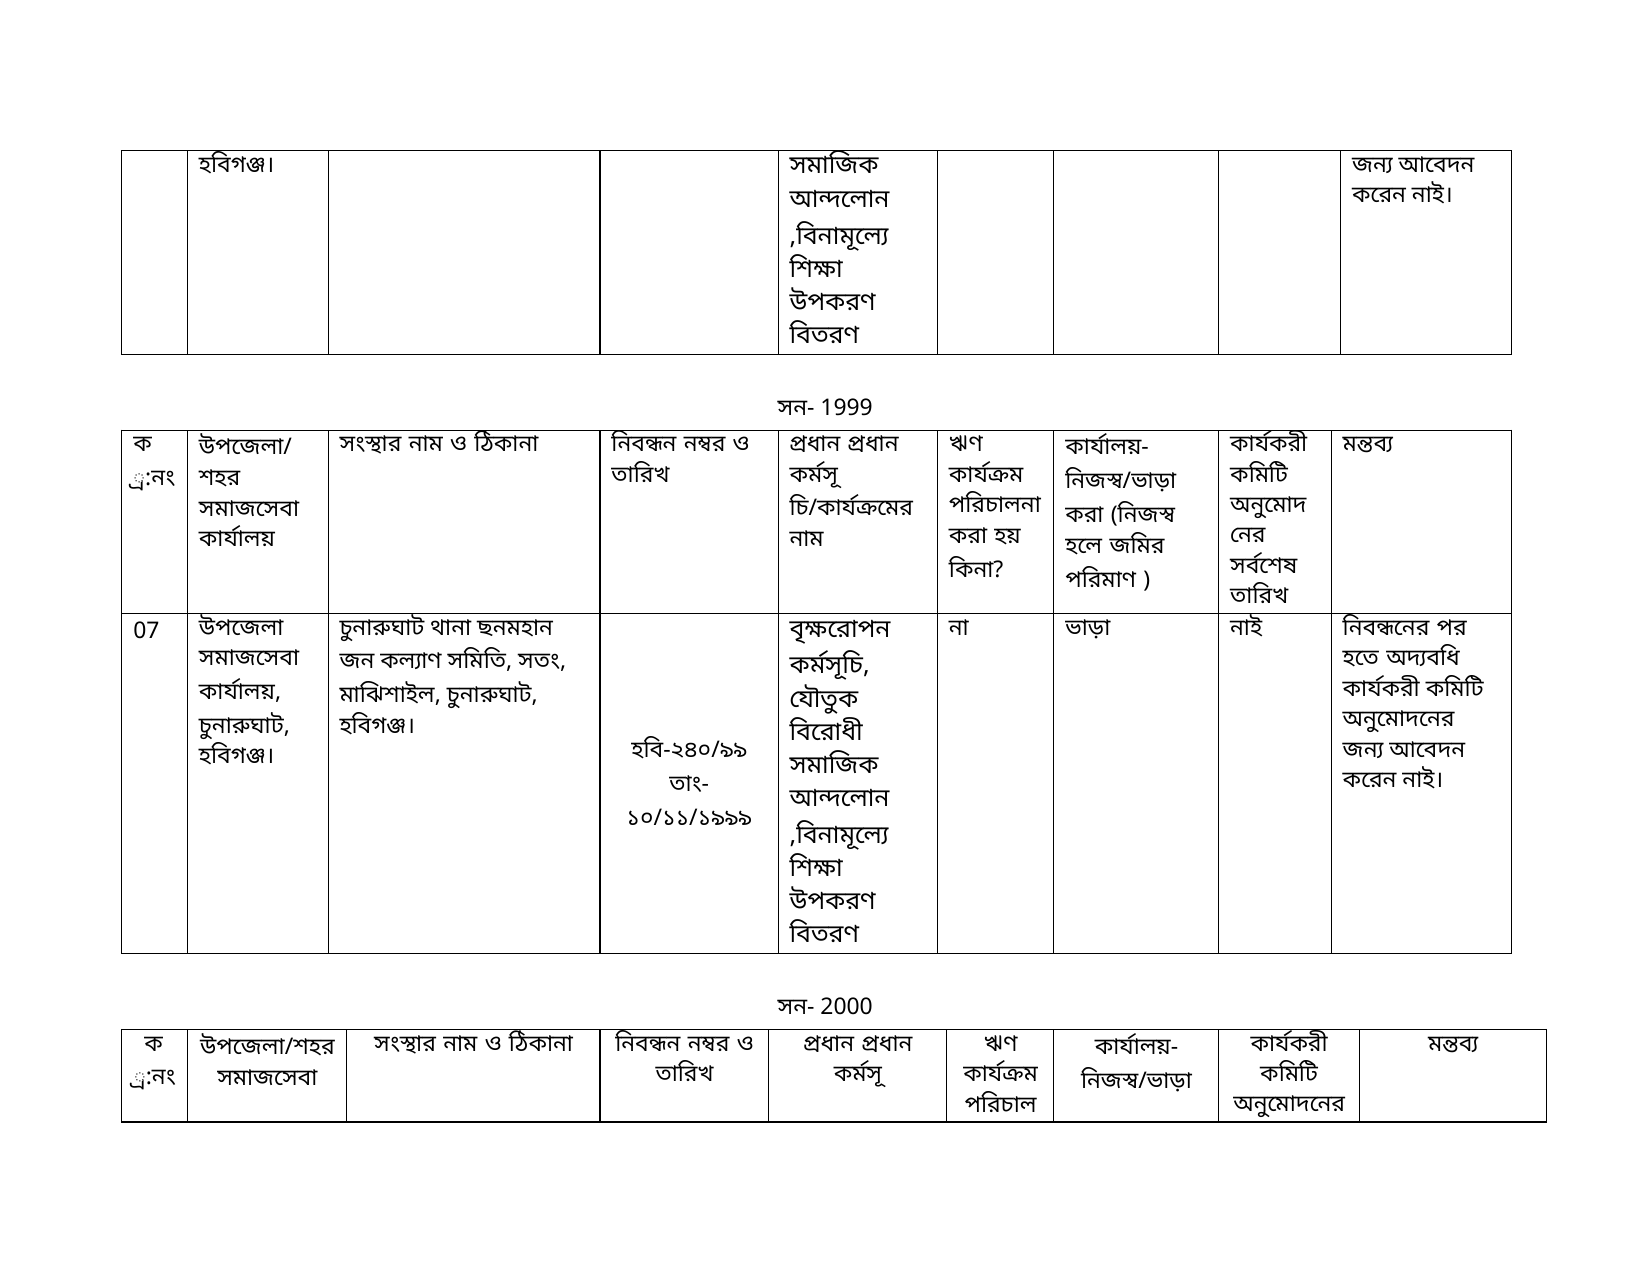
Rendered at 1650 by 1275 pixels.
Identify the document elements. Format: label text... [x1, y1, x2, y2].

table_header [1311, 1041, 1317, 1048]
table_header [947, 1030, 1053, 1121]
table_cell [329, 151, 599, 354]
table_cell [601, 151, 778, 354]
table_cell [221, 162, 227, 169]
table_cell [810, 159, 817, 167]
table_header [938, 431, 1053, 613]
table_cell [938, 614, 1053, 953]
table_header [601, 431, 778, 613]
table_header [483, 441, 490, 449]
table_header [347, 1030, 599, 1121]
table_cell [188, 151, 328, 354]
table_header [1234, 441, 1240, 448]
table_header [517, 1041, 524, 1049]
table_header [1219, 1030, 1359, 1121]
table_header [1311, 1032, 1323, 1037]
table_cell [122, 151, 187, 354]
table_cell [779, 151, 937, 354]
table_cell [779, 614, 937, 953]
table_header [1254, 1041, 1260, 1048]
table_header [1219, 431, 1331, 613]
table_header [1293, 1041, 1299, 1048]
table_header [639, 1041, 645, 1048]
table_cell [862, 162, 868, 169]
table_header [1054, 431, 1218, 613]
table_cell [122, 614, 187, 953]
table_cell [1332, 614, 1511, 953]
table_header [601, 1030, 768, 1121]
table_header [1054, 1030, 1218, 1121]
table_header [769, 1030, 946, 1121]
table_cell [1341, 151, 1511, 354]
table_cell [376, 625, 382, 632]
text সন- 1999 [150, 391, 1500, 424]
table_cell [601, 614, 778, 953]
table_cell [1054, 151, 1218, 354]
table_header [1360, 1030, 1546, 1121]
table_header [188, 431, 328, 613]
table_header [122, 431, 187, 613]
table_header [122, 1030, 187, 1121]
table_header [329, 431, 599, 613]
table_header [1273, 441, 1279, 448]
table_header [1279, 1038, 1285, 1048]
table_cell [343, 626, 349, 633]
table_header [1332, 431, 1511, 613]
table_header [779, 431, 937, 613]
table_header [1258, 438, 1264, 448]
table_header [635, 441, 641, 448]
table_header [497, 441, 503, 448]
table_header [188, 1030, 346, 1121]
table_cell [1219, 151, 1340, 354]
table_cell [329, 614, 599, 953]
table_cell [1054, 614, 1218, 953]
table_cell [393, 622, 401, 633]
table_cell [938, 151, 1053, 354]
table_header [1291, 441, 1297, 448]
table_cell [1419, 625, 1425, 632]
text সন- 2000 [150, 990, 1500, 1024]
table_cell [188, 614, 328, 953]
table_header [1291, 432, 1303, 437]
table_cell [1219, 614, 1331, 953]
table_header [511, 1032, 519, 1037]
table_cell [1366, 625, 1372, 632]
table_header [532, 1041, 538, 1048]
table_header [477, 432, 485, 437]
